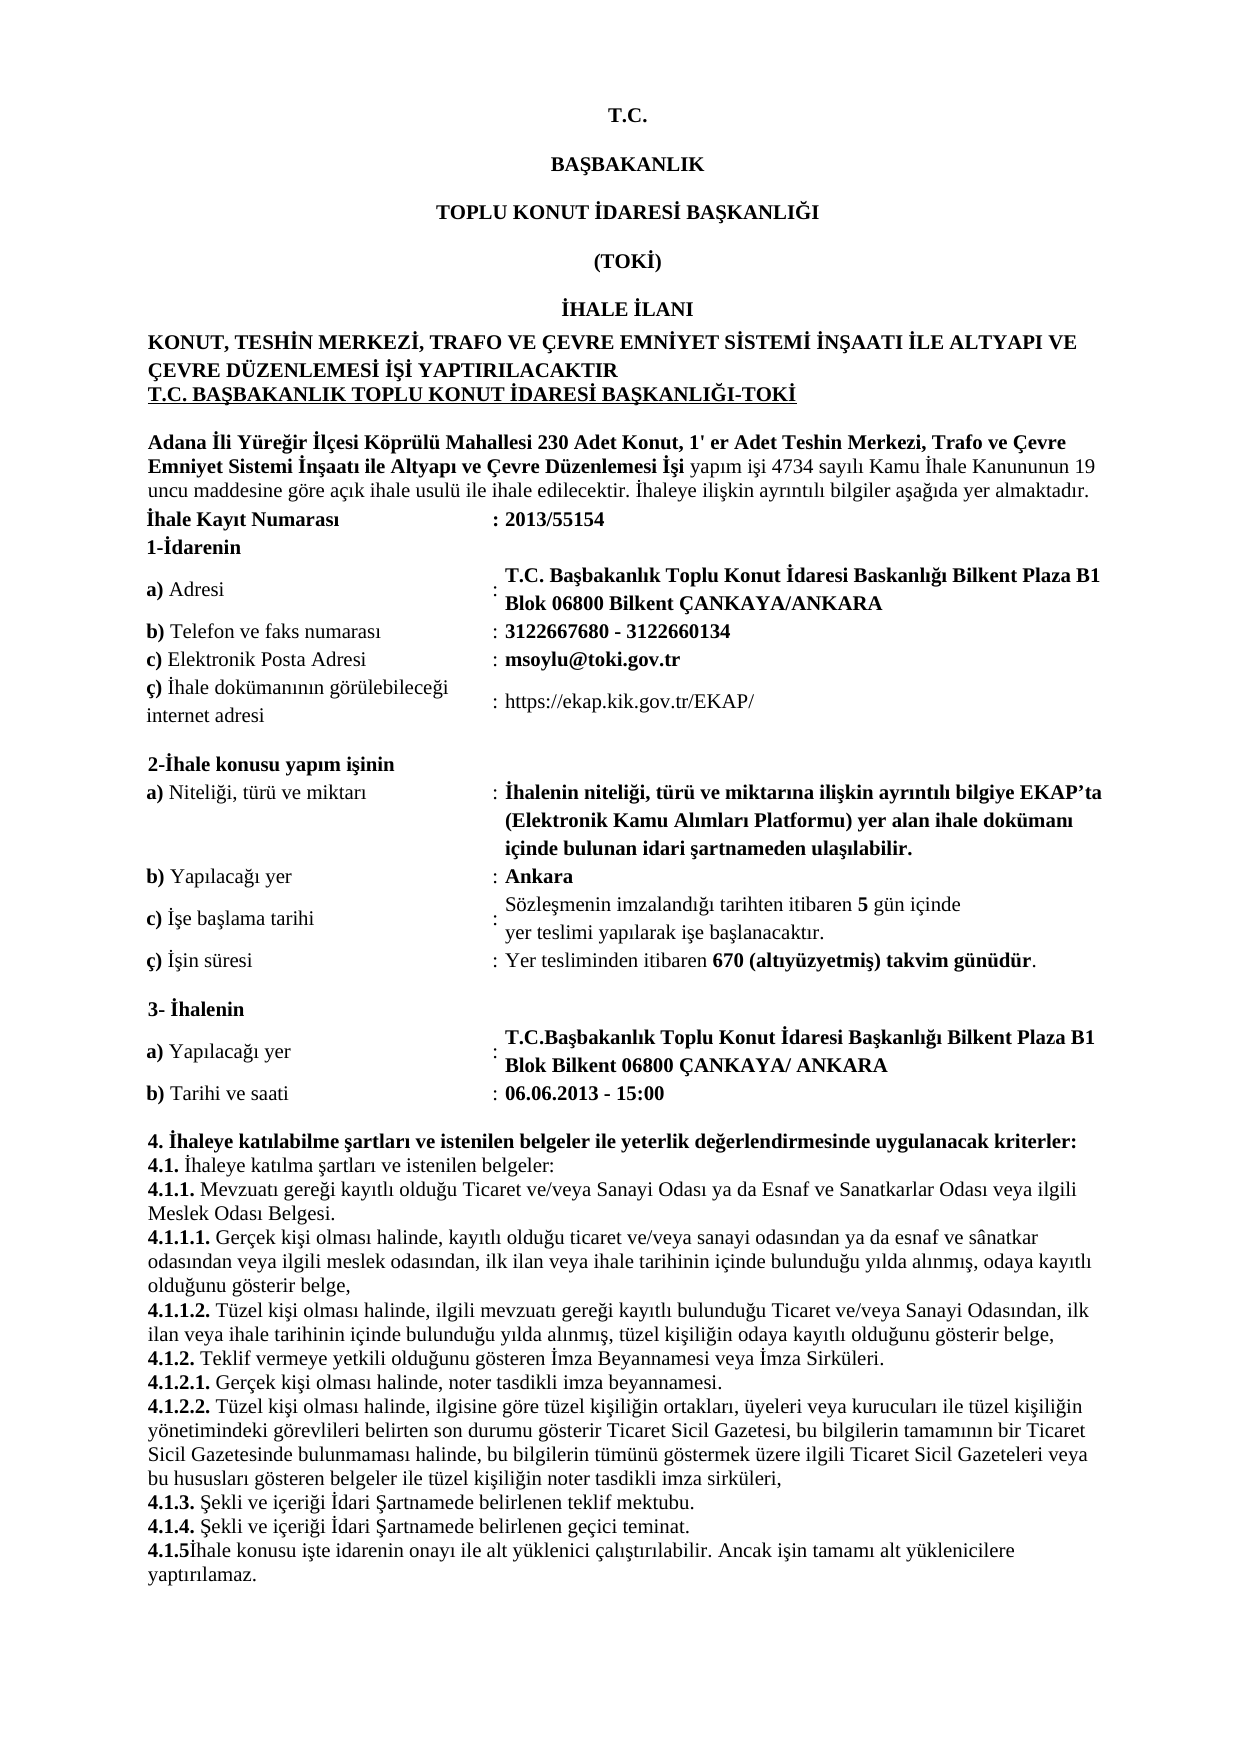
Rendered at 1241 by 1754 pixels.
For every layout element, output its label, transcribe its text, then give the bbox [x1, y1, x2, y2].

table_cell https://ekap.kik.gov.tr/EKAP/ [505, 671, 1106, 727]
table_header a) Yapılacağı yer [146, 1021, 492, 1077]
table_cell : [492, 559, 505, 615]
table_cell : [492, 615, 505, 643]
table_header : [492, 503, 505, 531]
table_cell 3122667680 - 3122660134 [505, 615, 1106, 643]
table_header : [492, 776, 505, 860]
table_header a) Niteliği, türü ve miktarı [146, 776, 492, 860]
table_cell 06.06.2013 - 15:00 [505, 1077, 1106, 1105]
table_cell b) Telefon ve faks numarası [146, 615, 492, 643]
table_cell : [492, 643, 505, 671]
table_header İhalenin niteliği, türü ve miktarına ilişkin ayrıntılı bilgiye EKAP’ta (Elektronik Kamu Alımları Platformu) yer alan ihale dokümanı içinde bulunan idari şartnameden ulaşılabilir. [505, 776, 1106, 860]
table_cell ç) İhale dokümanının görülebileceği internet adresi [146, 671, 492, 727]
table_cell : [492, 944, 505, 972]
text BAŞBAKANLIK [148, 152, 1107, 176]
table_header 2013/55154 [505, 503, 1106, 531]
table_header İhale Kayıt Numarası [146, 503, 492, 531]
text TOPLU KONUT İDARESİ BAŞKANLIĞI [148, 200, 1107, 224]
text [148, 1105, 1107, 1586]
text İHALE İLANI [148, 297, 1107, 321]
table_cell c) Elektronik Posta Adresi [146, 643, 492, 671]
table_cell c) İşe başlama tarihi [146, 888, 492, 944]
table_cell Yer tesliminden itibaren 670 (altıyüzyetmiş) takvim günüdür. [505, 944, 1106, 972]
table_cell : [492, 671, 505, 727]
text (TOKİ) [148, 249, 1107, 273]
text KONUT, TESHİN MERKEZİ, TRAFO VE ÇEVRE EMNİYET SİSTEMİ İNŞAATI İLE ALTYAPI VE ÇEVRE DÜZENLEMESİ İŞİ YAPTIRILACAKTIR [148, 326, 1107, 382]
text 3- İhalenin [148, 972, 1107, 1021]
table_header T.C.Başbakanlık Toplu Konut İdaresi Başkanlığı Bilkent Plaza B1 Blok Bilkent 06800 ÇANKAYA/ ANKARA [505, 1021, 1106, 1077]
table_header : [492, 1021, 505, 1077]
table_cell Ankara [505, 860, 1106, 888]
table_cell : [492, 860, 505, 888]
table_cell msoylu@toki.gov.tr [505, 643, 1106, 671]
table_cell a) Adresi [146, 559, 492, 615]
table_cell b) Yapılacağı yer [146, 860, 492, 888]
table_cell Sözleşmenin imzalandığı tarihten itibaren 5 gün içinde yer teslimi yapılarak işe başlanacaktır. [505, 888, 1106, 944]
table_header 1-İdarenin [146, 531, 1106, 559]
text T.C. BAŞBAKANLIK TOPLU KONUT İDARESİ BAŞKANLIĞI-TOKİ Adana İli Yüreğir İlçesi Köprülü Mahallesi 230 Adet Konut, 1' er Adet Teshin Merkezi, Trafo ve Çevre Emniyet Sistemi İnşaatı ile Altyapı ve Çevre Düzenlemesi İşi yapım işi 4734 sayılı Kamu İhale Kanununun 19 uncu maddesine göre açık ihale usulü ile ihale edilecektir. İhaleye ilişkin ayrıntılı bilgiler aşağıda yer almaktadır. [148, 382, 1107, 502]
table_cell T.C. Başbakanlık Toplu Konut İdaresi Baskanlığı Bilkent Plaza B1 Blok 06800 Bilkent ÇANKAYA/ANKARA [505, 559, 1106, 615]
table_cell : [492, 1077, 505, 1105]
table_cell ç) İşin süresi [146, 944, 492, 972]
table_cell : [492, 888, 505, 944]
text T.C. [148, 103, 1107, 127]
table_cell b) Tarihi ve saati [146, 1077, 492, 1105]
text 2-İhale konusu yapım işinin [148, 727, 1107, 776]
